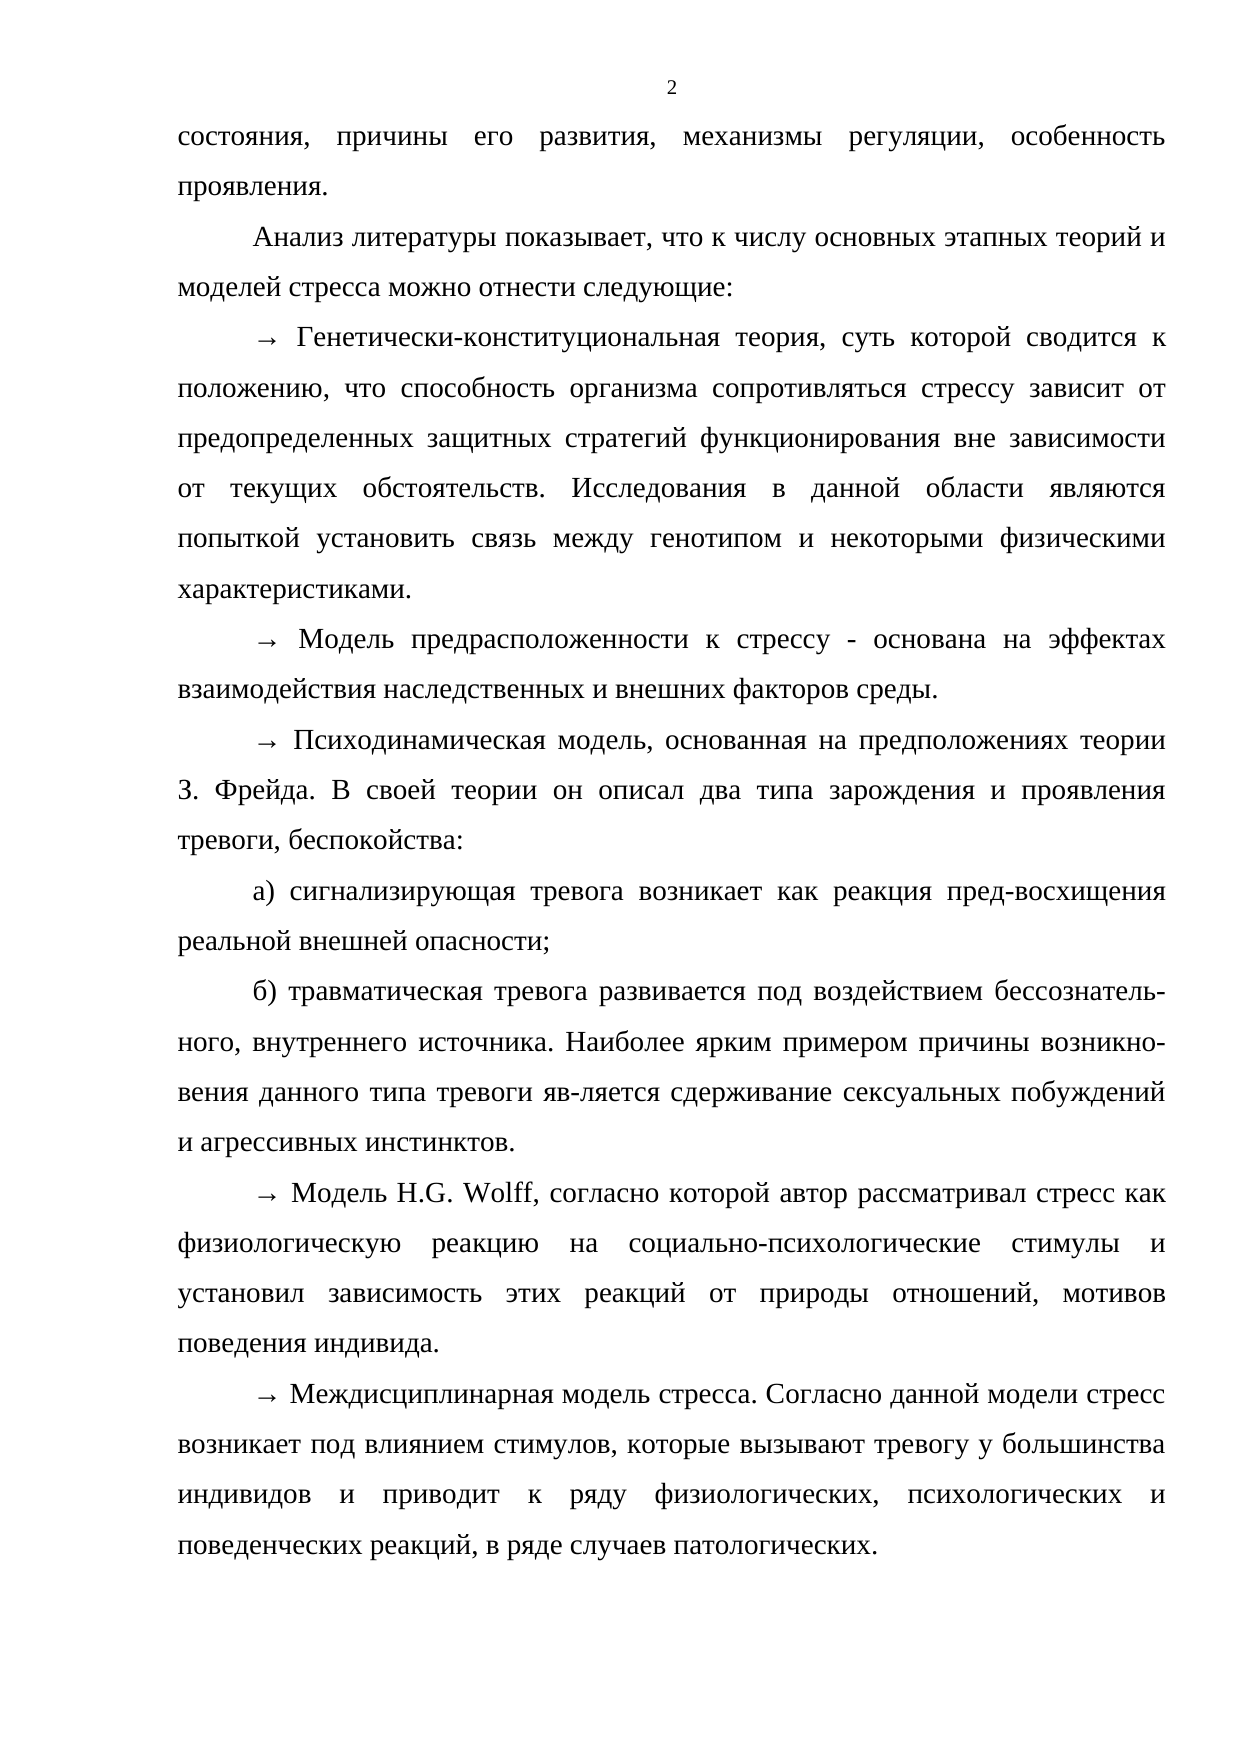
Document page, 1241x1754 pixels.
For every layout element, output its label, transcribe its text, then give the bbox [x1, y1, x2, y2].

text а) сигнализирующая тревога возникает как реакция пред-восхищения реальной внешней опасности; [177, 873, 1167, 957]
text → Междисциплинарная модель стресса. Согласно данной модели стресс возникает под влиянием стимулов, которые вызывают тревогу у большинства индивидов и приводит к ряду физиологических, психологических и поведенческих реакций, в ряде случаев патологических. [177, 1376, 1167, 1560]
text Анализ литературы показывает, что к числу основных этапных теорий и моделей стресса можно отнести следующие: [177, 219, 1167, 303]
text б) травматическая тревога развивается под воздействием бессознатель-ного, внутреннего источника. Наиболее ярким примером причины возникно-вения данного типа тревоги яв-ляется сдерживание сексуальных побуждений и агрессивных инстинктов. [177, 973, 1167, 1158]
text → Модель H.G. Wolff, согласно которой автор рассматривал стресс как физиологическую реакцию на социально-психологические стимулы и установил зависимость этих реакций от природы отношений, мотивов поведения индивида. [177, 1175, 1167, 1359]
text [177, 118, 1167, 202]
text → Генетически-конституциональная теория, суть которой сводится к положению, что способность организма сопротивляться стрессу зависит от предопределенных защитных стратегий функционирования вне зависимости от текущих обстоятельств. Исследования в данной области являются попыткой установить связь между генотипом и некоторыми физическими характеристиками. [177, 319, 1167, 604]
text → Психодинамическая модель, основанная на предположениях теории З. Фрейда. В своей теории он описал два типа зарождения и проявления тревоги, беспокойства: [177, 722, 1167, 856]
text → Модель предрасположенности к стрессу - основана на эффектах взаимодействия наследственных и внешних факторов среды. [177, 621, 1167, 705]
